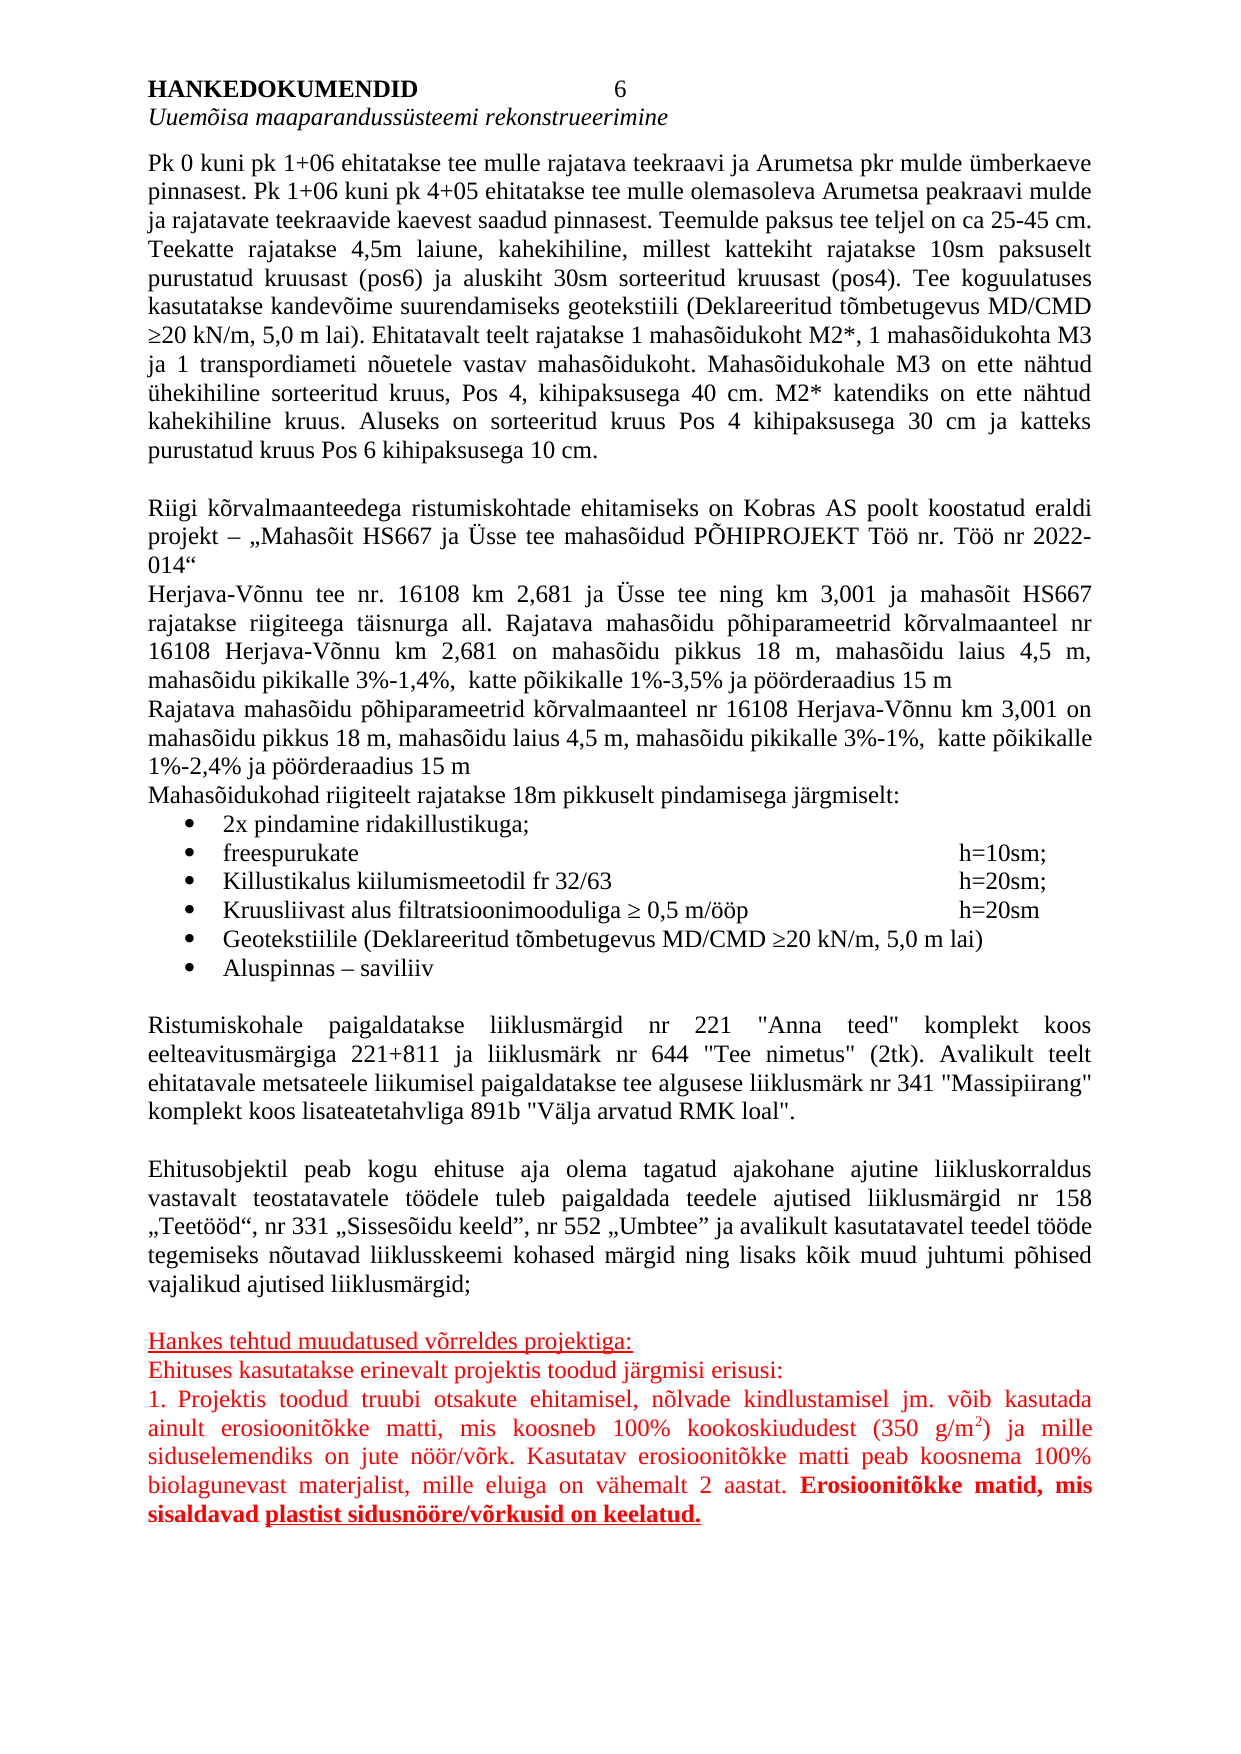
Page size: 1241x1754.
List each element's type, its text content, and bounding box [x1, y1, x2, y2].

text Rajatava mahasõidu põhiparameetrid kõrvalmaanteel nr 16108 Herjava-Võnnu km 3,001 on mahasõidu pikkus 18 m, mahasõidu laius 4,5 m, mahasõidu pikikalle 3%-1%, katte põikikalle 1%-2,4% ja pöörderaadius 15 m [148, 694, 1093, 780]
list 2x pindamine ridakillustikuga; [185, 809, 1093, 838]
text Hankes tehtud muudatused võrreldes projektiga: [148, 1326, 1093, 1355]
list Killustikalus kiilumismeetodil fr 32/63 h=20sm; [185, 866, 1093, 895]
list Projektis toodud truubi otsakute ehitamisel, nõlvade kindlustamisel jm. võib kasutada ainult erosioonitõkke matti, mis koosneb 100% kookoskiududest (350 g/m2) ja mille siduselemendiks on jute nöör/võrk. Kasutatav erosioonitõkke matti peab koosnema 100% biolagunevast materjalist, mille eluiga on vähemalt 2 aastat. Erosioonitõkke matid, mis sisaldavad plastist sidusnööre/võrkusid on keelatud. [148, 1384, 1093, 1528]
text Ristumiskohale paigaldatakse liiklusmärgid nr 221 "Anna teed" komplekt koos eelteavitusmärgiga 221+811 ja liiklusmärk nr 644 "Tee nimetus" (2tk). Avalikult teelt ehitatavale metsateele liikumisel paigaldatakse tee algusese liiklusmärk nr 341 "Massipiirang" komplekt koos lisateatetahvliga 891b "Välja arvatud RMK loal". [148, 1010, 1093, 1125]
list Kruusliivast alus filtratsioonimooduliga ≥ 0,5 m/ööp h=20sm [185, 895, 1093, 924]
text Ehitusobjektil peab kogu ehituse aja olema tagatud ajakohane ajutine liikluskorraldus vastavalt teostatavatele töödele tuleb paigaldada teedele ajutised liiklusmärgid nr 158 „Teetööd“, nr 331 „Sissesõidu keeld”, nr 552 „Umbtee” ja avalikult kasutatavatel teedel tööde tegemiseks nõutavad liiklusskeemi kohased märgid ning lisaks kõik muud juhtumi põhised vajalikud ajutised liiklusmärgid; [148, 1154, 1093, 1298]
list Aluspinnas – saviliiv [185, 953, 1093, 981]
list Geotekstiilile (Deklareeritud tõmbetugevus MD/CMD ≥20 kN/m, 5,0 m lai) [185, 924, 1093, 953]
text Riigi kõrvalmaanteedega ristumiskohtade ehitamiseks on Kobras AS poolt koostatud eraldi projekt – „Mahasõit HS667 ja Üsse tee mahasõidud PÕHIPROJEKT Töö nr. Töö nr 2022-014“ [148, 493, 1093, 579]
text Ehituses kasutatakse erinevalt projektis toodud järgmisi erisusi: [148, 1355, 1093, 1384]
list freespurukate h=10sm; [185, 838, 1093, 866]
text Mahasõidukohad riigiteelt rajatakse 18m pikkuselt pindamisega järgmiselt: [148, 780, 1093, 809]
text Herjava-Võnnu tee nr. 16108 km 2,681 ja Üsse tee ning km 3,001 ja mahasõit HS667 rajatakse riigiteega täisnurga all. Rajatava mahasõidu põhiparameetrid kõrvalmaanteel nr 16108 Herjava-Võnnu km 2,681 on mahasõidu pikkus 18 m, mahasõidu laius 4,5 m, mahasõidu pikikalle 3%-1,4%, katte põikikalle 1%-3,5% ja pöörderaadius 15 m [148, 579, 1093, 694]
text Pk 0 kuni pk 1+06 ehitatakse tee mulle rajatava teekraavi ja Arumetsa pkr mulde ümberkaeve pinnasest. Pk 1+06 kuni pk 4+05 ehitatakse tee mulle olemasoleva Arumetsa peakraavi mulde ja rajatavate teekraavide kaevest saadud pinnasest. Teemulde paksus tee teljel on ca 25-45 cm. Teekatte rajatakse 4,5m laiune, kahekihiline, millest kattekiht rajatakse 10sm paksuselt purustatud kruusast (pos6) ja aluskiht 30sm sorteeritud kruusast (pos4). Tee koguulatuses kasutatakse kandevõime suurendamiseks geotekstiili (Deklareeritud tõmbetugevus MD/CMD ≥20 kN/m, 5,0 m lai). Ehitatavalt teelt rajatakse 1 mahasõidukoht M2*, 1 mahasõidukohta M3 ja 1 transpordiameti nõuetele vastav mahasõidukoht. Mahasõidukohale M3 on ette nähtud ühekihiline sorteeritud kruus, Pos 4, kihipaksusega 40 cm. M2* katendiks on ette nähtud kahekihiline kruus. Aluseks on sorteeritud kruus Pos 4 kihipaksusega 30 cm ja katteks purustatud kruus Pos 6 kihipaksusega 10 cm. [148, 148, 1093, 464]
